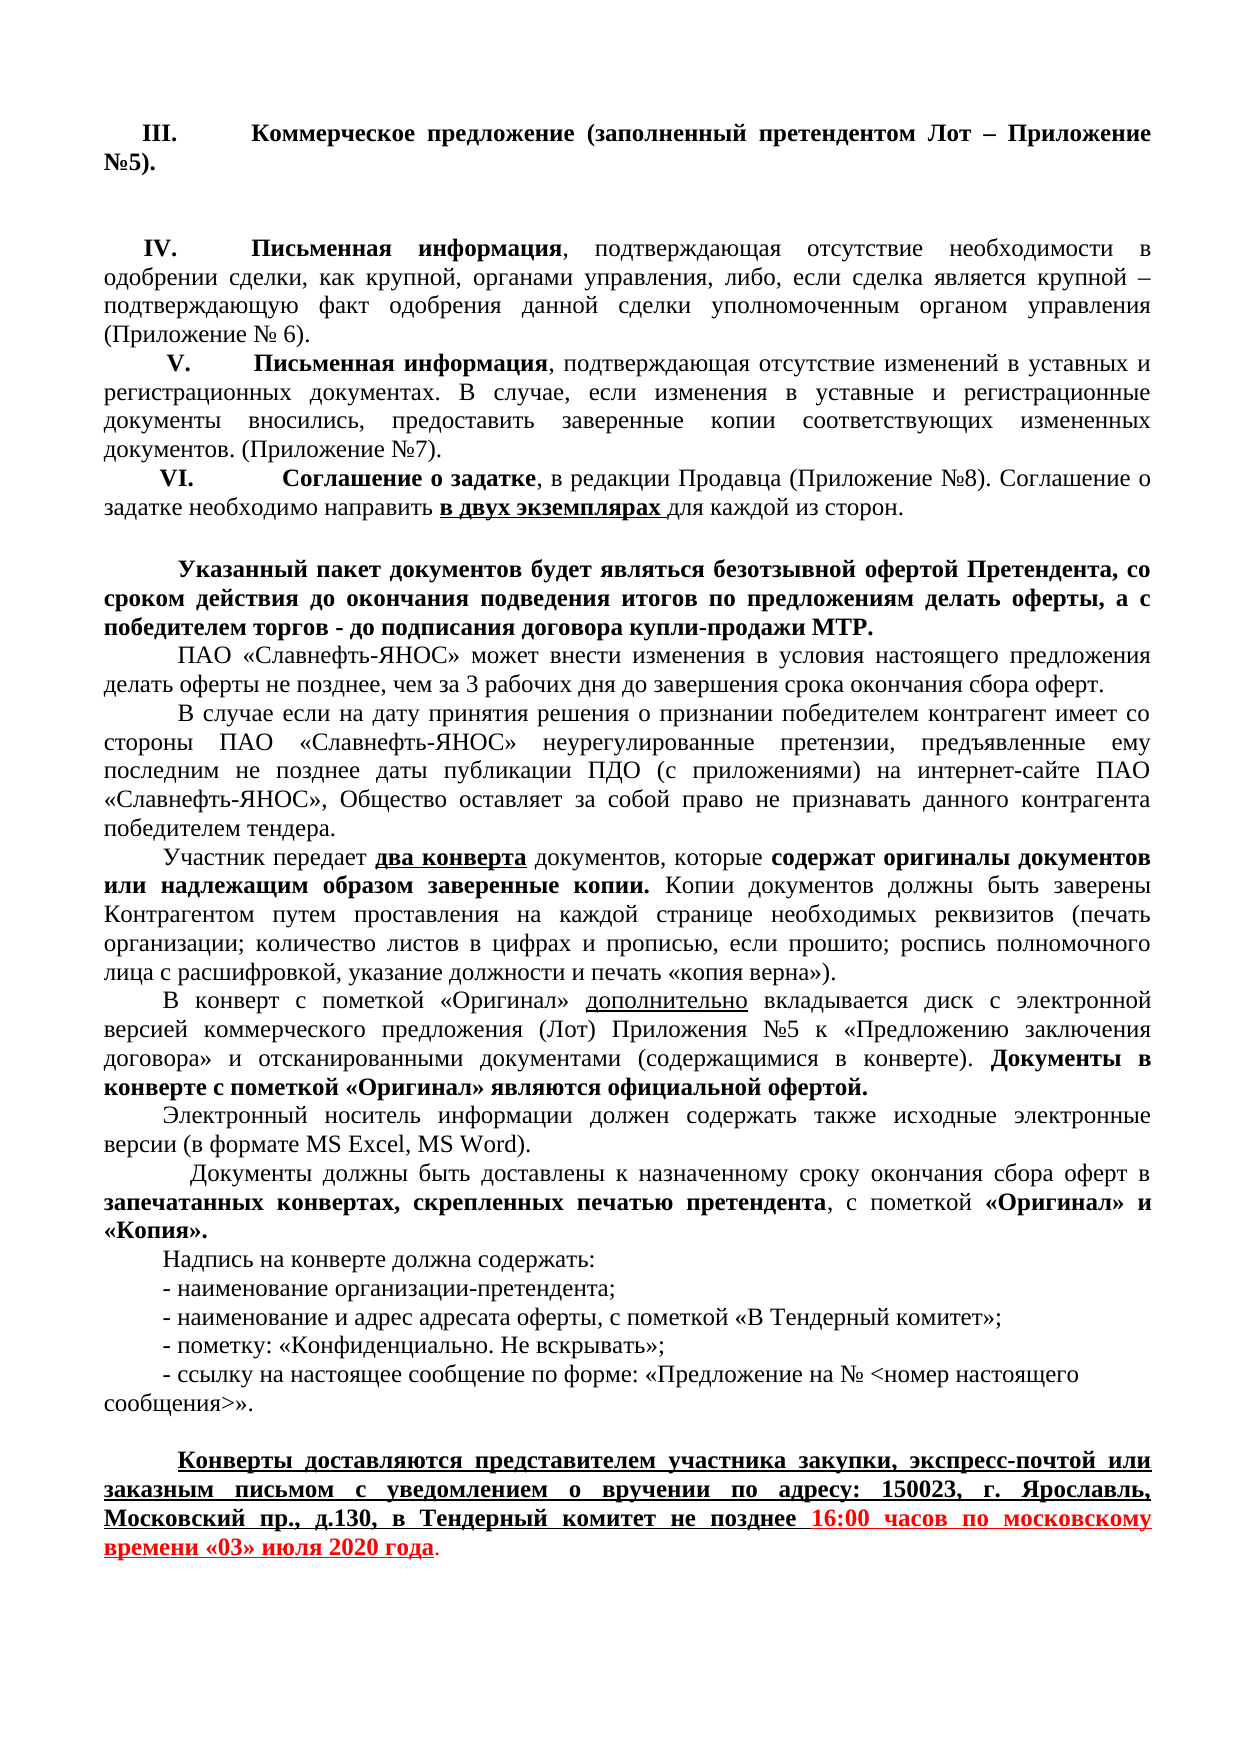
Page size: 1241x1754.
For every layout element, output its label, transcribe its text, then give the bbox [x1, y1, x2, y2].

text V. Письменная информация, подтверждающая отсутствие изменений в уставных и регистрационных документах. В случае, если изменения в уставные и регистрационные документы вносились, предоставить заверенные копии соответствующих измененных документов. (Приложение №7). [103, 348, 1152, 463]
list Коммерческое предложение (заполненный претендентом Лот – Приложение №5). [103, 118, 1152, 176]
text Электронный носитель информации должен содержать также исходные электронные версии (в формате MS Excel, MS Word). [103, 1100, 1152, 1158]
text Конверты доставляются представителем участника закупки, экспресс-почтой или заказным письмом с уведомлением о вручении по адресу: 150023, г. Ярославль, Московский пр., д.130, в Тендерный комитет не позднее 16:00 часов по московскому времени «03» июля 2020 года. [103, 1445, 1152, 1528]
subtitle Указанный пакет документов будет являться безотзывной офертой Претендента, со сроком действия до окончания подведения итогов по предложениям делать оферты, а с победителем торгов - до подписания договора купли-продажи МТР. [103, 554, 1152, 640]
text В случае если на дату принятия решения о признании победителем контрагент имеет со стороны ПАО «Славнефть-ЯНОС» неурегулированные претензии, предъявленные ему последним не позднее даты публикации ПДО (с приложениями) на интернет-сайте ПАО «Славнефть-ЯНОС», Общество оставляет за собой право не признавать данного контрагента победителем тендера. [103, 698, 1152, 842]
text Надпись на конверте должна содержать: [103, 1244, 1152, 1273]
text - ссылку на настоящее сообщение по форме: «Предложение на № <номер настоящего сообщения>». [103, 1359, 1152, 1417]
text В конверт с пометкой «Оригинал» дополнительно вкладывается диск с электронной версией коммерческого предложения (Лот) Приложения №5 к «Предложению заключения договора» и отсканированными документами (содержащимися в конверте). Документы в конверте с пометкой «Оригинал» являются официальной офертой. [103, 985, 1152, 1100]
text - пометку: «Конфиденциально. Не вскрывать»; [103, 1330, 1152, 1359]
text - наименование организации-претендента; [103, 1273, 1152, 1302]
text Документы должны быть доставлены к назначенному сроку окончания сбора оферт в запечатанных конвертах, скрепленных печатью претендента, с пометкой «Оригинал» и «Копия». [103, 1158, 1152, 1244]
text Конверты доставляются представителем участника закупки, экспресс-почтой или заказным письмом с уведомлением о вручении по адресу: 150023, г. Ярославль, Московский пр., д.130, в Тендерный комитет не позднее 16:00 часов по московскому времени «03» июля 2020 года. [103, 1529, 1152, 1560]
text VI. Соглашение о задатке, в редакции Продавца (Приложение №8). Соглашение о задатке необходимо направить в двух экземплярах для каждой из сторон. [103, 463, 1152, 521]
text - наименование и адрес адресата оферты, с пометкой «В Тендерный комитет»; [103, 1302, 1152, 1330]
text ПАО «Славнефть-ЯНОС» может внести изменения в условия настоящего предложения делать оферты не позднее, чем за 3 рабочих дня до завершения срока окончания сбора оферт. [103, 640, 1152, 698]
text Участник передает два конверта документов, которые содержат оригиналы документов или надлежащим образом заверенные копии. Копии документов должны быть заверены Контрагентом путем проставления на каждой странице необходимых реквизитов (печать организации; количество листов в цифрах и прописью, если прошито; роспись полномочного лица с расшифровкой, указание должности и печать «копия верна»). [103, 842, 1152, 985]
subtitle Письменная информация, подтверждающая отсутствие необходимости в одобрении сделки, как крупной, органами управления, либо, если сделка является крупной – подтверждающую факт одобрения данной сделки уполномоченным органом управления (Приложение № 6). [103, 233, 1152, 348]
